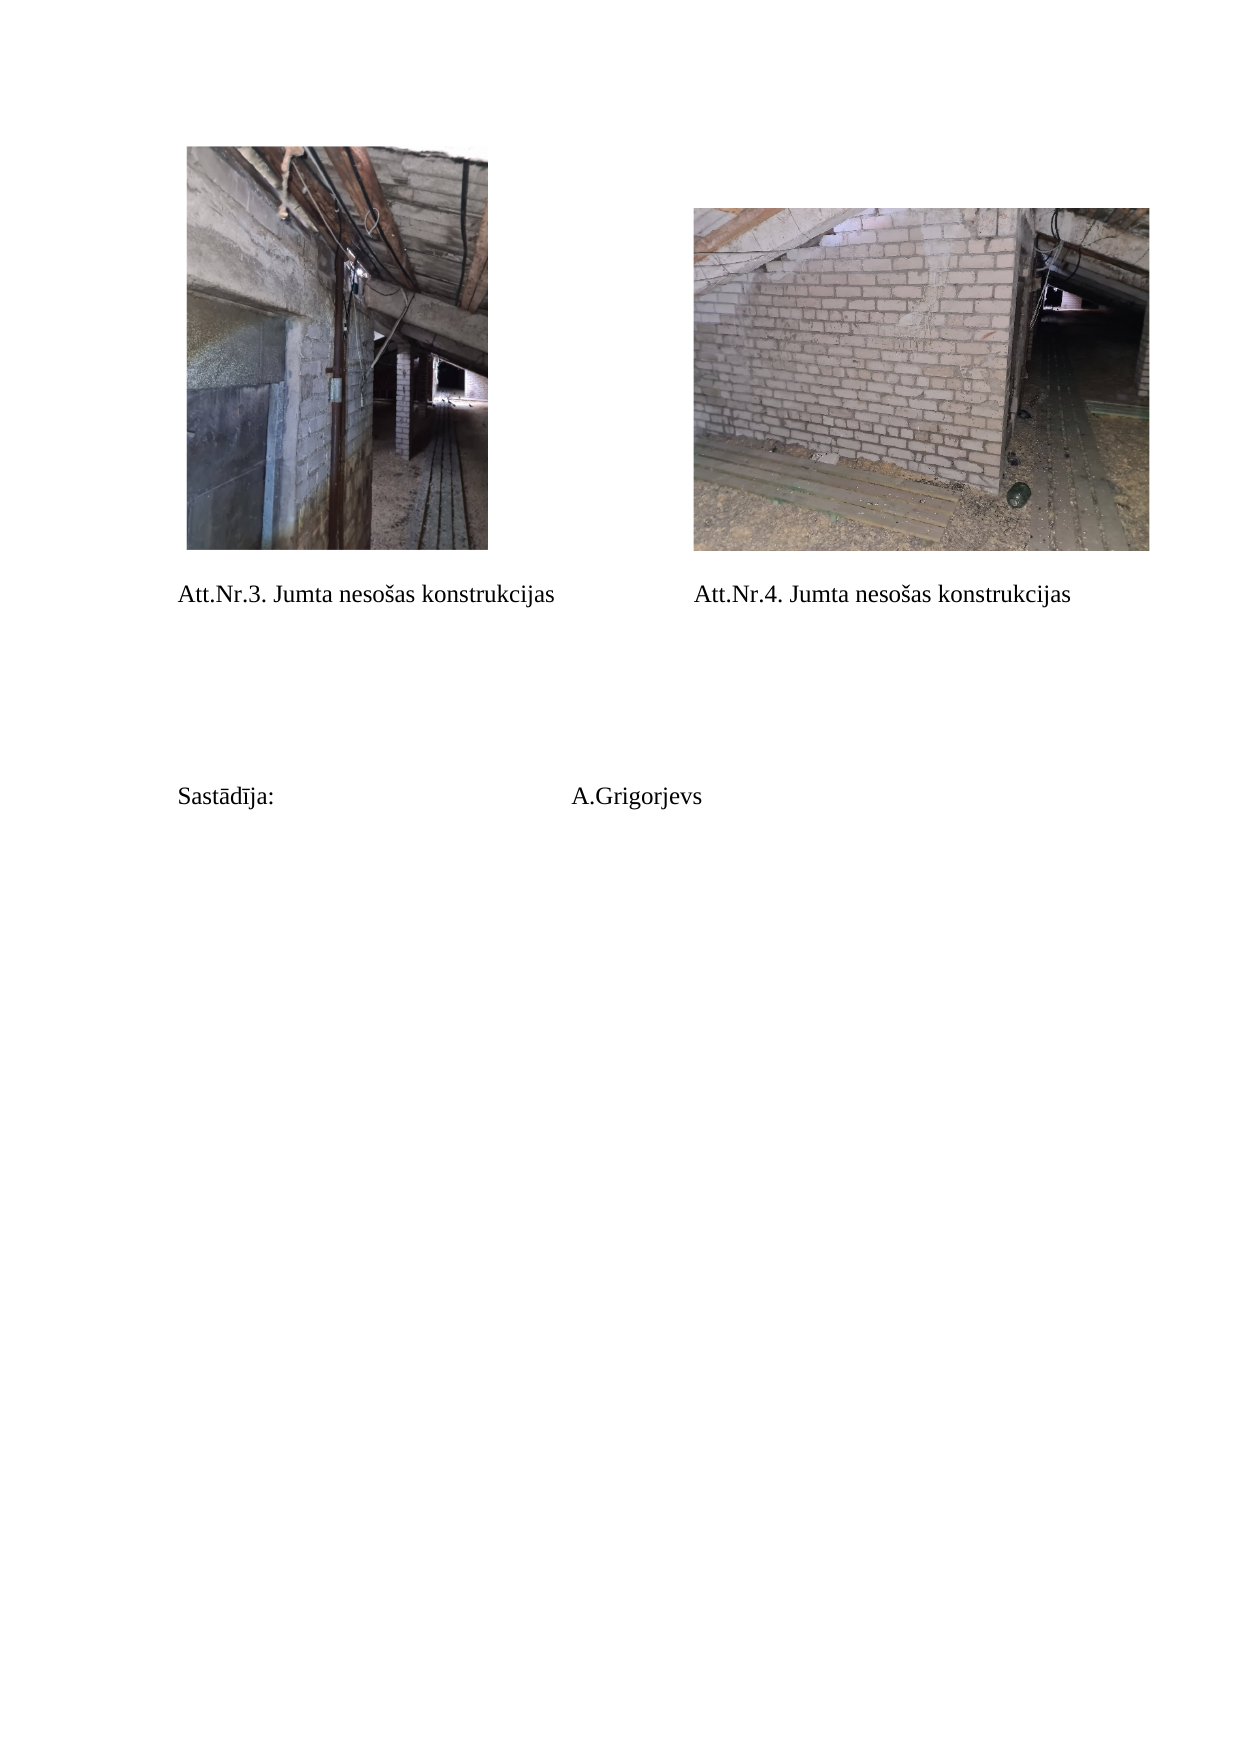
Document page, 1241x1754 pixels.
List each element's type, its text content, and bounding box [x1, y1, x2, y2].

text Sastādīja: A.Grigorjevs [177, 781, 1152, 809]
picture [693, 208, 1150, 551]
text Att.Nr.3. Jumta nesošas konstrukcijas Att.Nr.4. Jumta nesošas konstrukcijas [177, 579, 1152, 608]
picture [187, 147, 488, 549]
